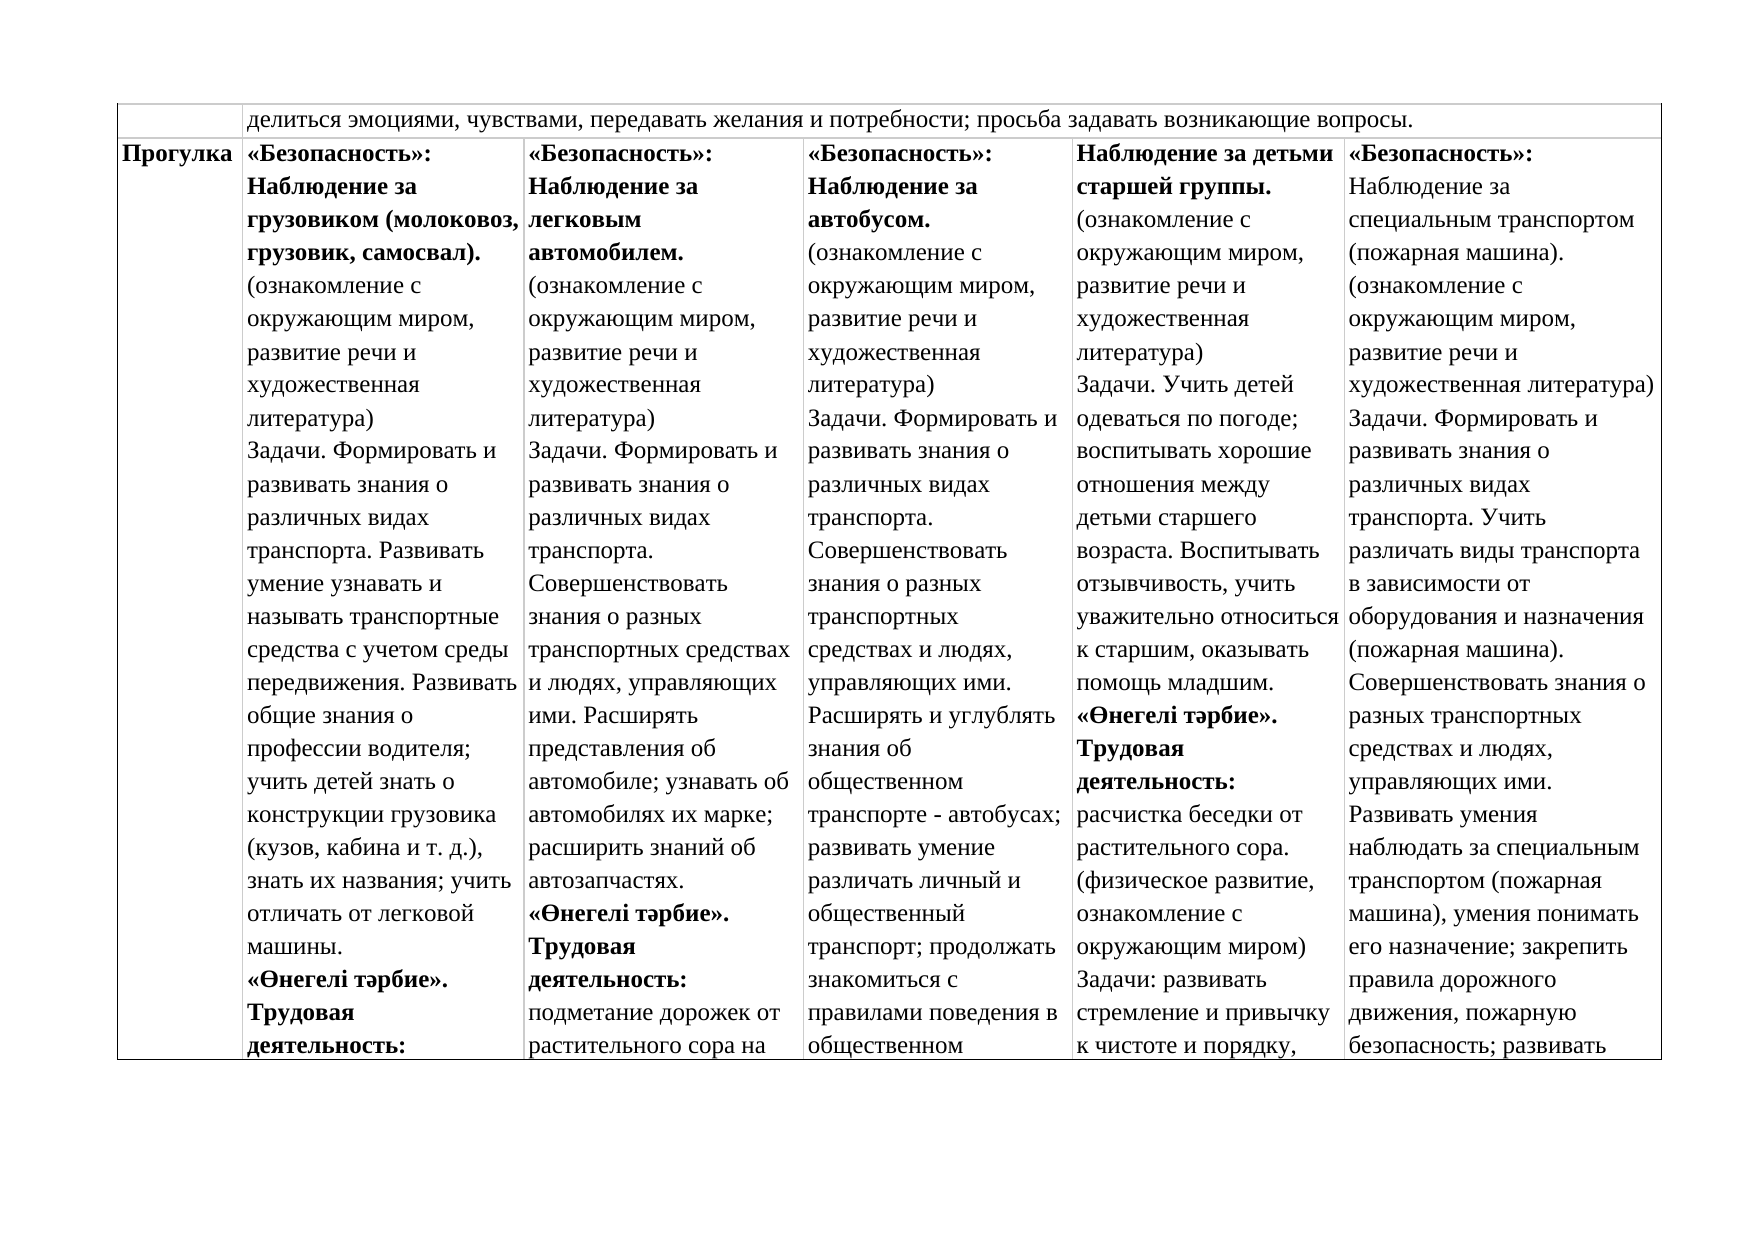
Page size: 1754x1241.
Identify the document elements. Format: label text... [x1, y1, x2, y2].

table_cell Прогулка [118, 139, 242, 1059]
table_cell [243, 105, 1661, 137]
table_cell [525, 139, 803, 1059]
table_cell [1345, 139, 1661, 1059]
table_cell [1073, 139, 1344, 1059]
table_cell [118, 105, 242, 137]
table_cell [804, 139, 1072, 1059]
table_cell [243, 139, 523, 1059]
